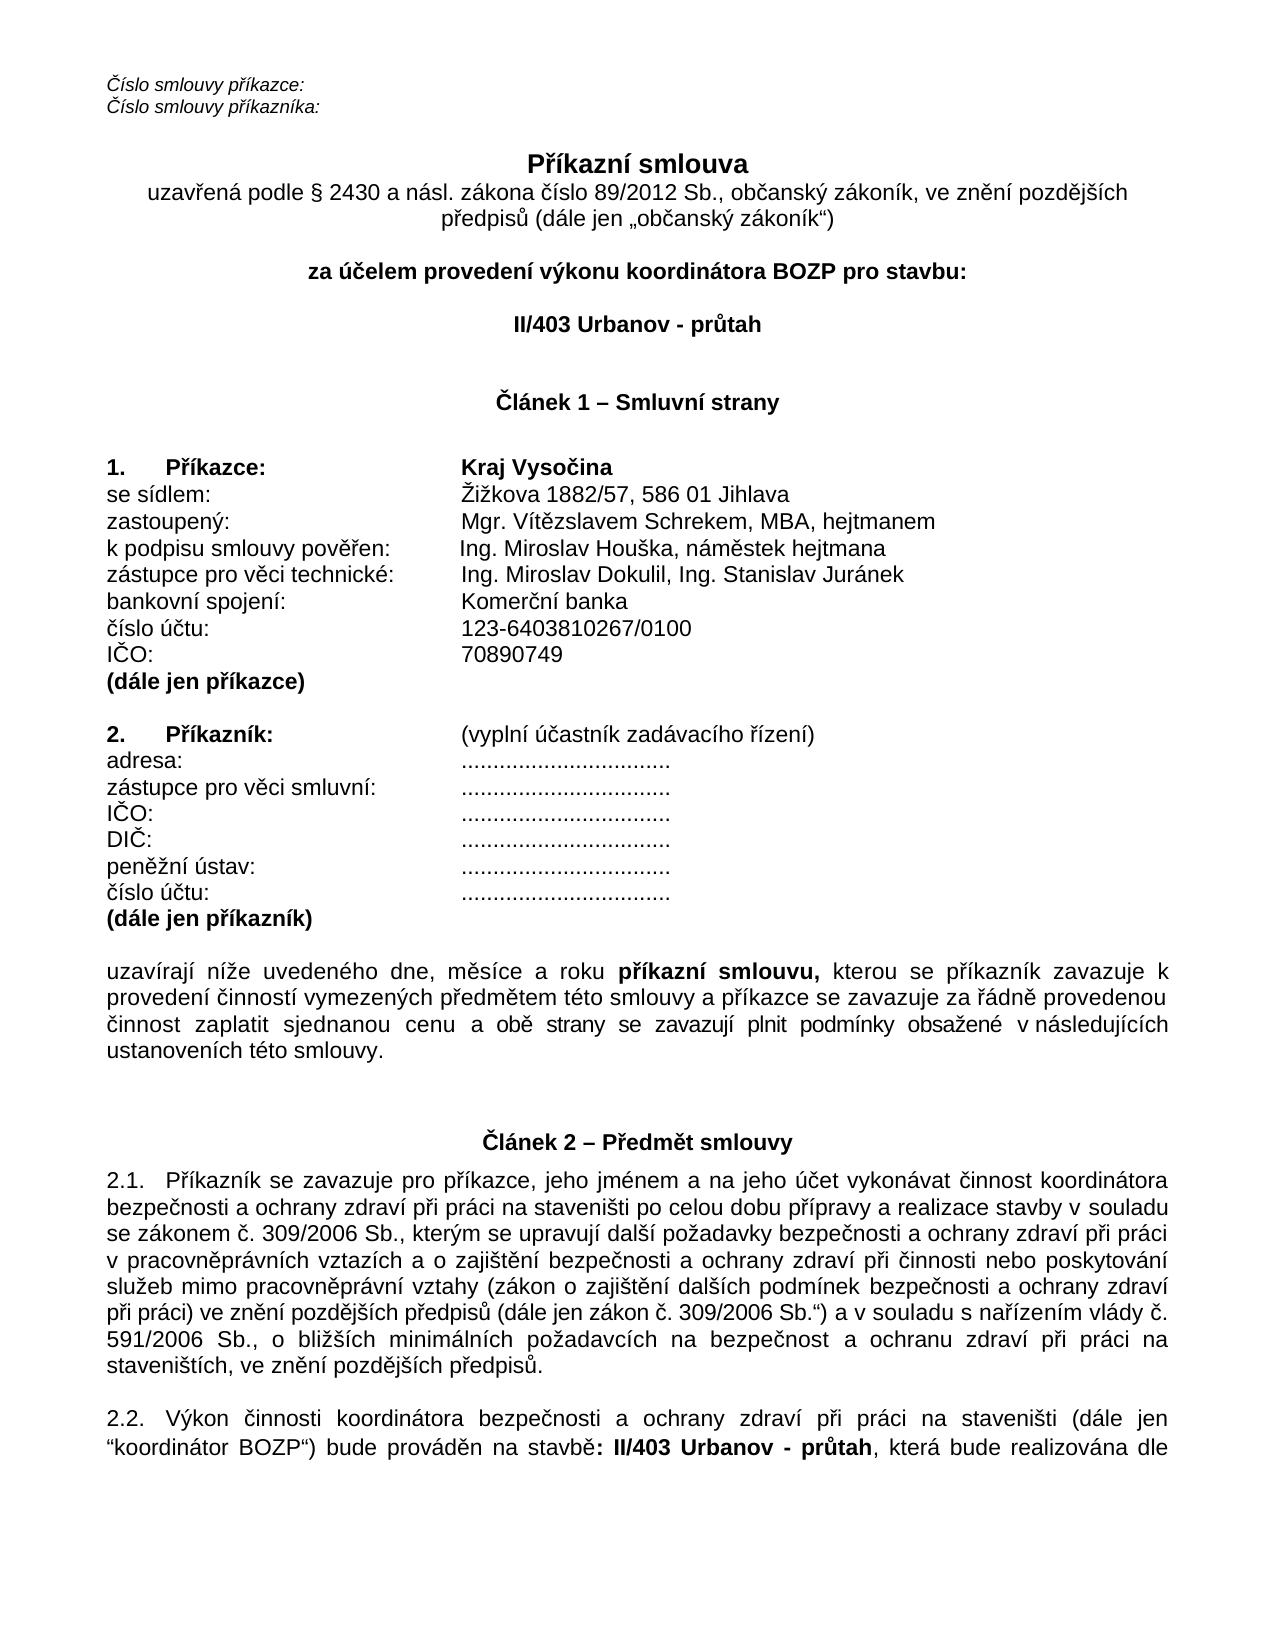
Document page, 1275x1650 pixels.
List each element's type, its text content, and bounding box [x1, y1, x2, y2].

list Příkazník se zavazuje pro příkazce, jeho jménem a na jeho účet vykonávat činnost koordinátora bezpečnosti a ochrany zdraví při práci na staveništi po celou dobu přípravy a realizace stavby v souladu se zákonem č. 309/2006 Sb., kterým se upravují další požadavky bezpečnosti a ochrany zdraví při práci v pracovněprávních vztazích a o zajištění bezpečnosti a ochrany zdraví při činnosti nebo poskytování služeb mimo pracovněprávní vztahy (zákon o zajištění dalších podmínek bezpečnosti a ochrany zdraví při práci) ve znění pozdějších předpisů (dále jen zákon č. 309/2006 Sb.“) a v souladu s nařízením vlády č. 591/2006 Sb., o bližších minimálních požadavcích na bezpečnost a ochranu zdraví při práci na staveništích, ve znění pozdějších předpisů. [106, 1167, 1169, 1378]
text DIČ: ................................. [106, 826, 1169, 853]
list Příkazce: Kraj Vysočina [106, 454, 1169, 481]
text se sídlem: Žižkova 1882/57, 586 01 Jihlava [106, 481, 1169, 508]
text bankovní spojení: Komerční banka [106, 588, 1169, 615]
text IČO: ................................. [106, 800, 1169, 826]
text zástupce pro věci technické: Ing. Miroslav Dokulil, Ing. Stanislav Juránek [106, 561, 1169, 588]
text zastoupený: Mgr. Vítězslavem Schrekem, MBA, hejtmanem [106, 508, 1169, 535]
subtitle Příkazní smlouva [106, 148, 1169, 179]
subtitle číslo účtu: ................................. [106, 879, 1169, 905]
subtitle peněžní ústav: ................................. [106, 853, 1169, 879]
text (dále jen příkazník) [106, 905, 1169, 932]
text (dále jen příkazce) [106, 668, 1169, 694]
text Článek 1 – Smluvní strany [106, 388, 1169, 415]
text číslo účtu: 123-6403810267/0100 [106, 615, 1169, 641]
text Článek 2 – Předmět smlouvy [106, 1129, 1169, 1155]
text uzavírají níže uvedeného dne, měsíce a roku příkazní smlouvu, kterou se příkazník zavazuje k provedení činností vymezených předmětem této smlouvy a příkazce se zavazuje za řádně provedenou činnost zaplatit sjednanou cenu a obě strany se zavazují plnit podmínky obsažené v následujících ustanoveních této smlouvy. [106, 958, 1169, 1063]
list Příkazník: (vyplní účastník zadávacího řízení) [106, 721, 1169, 747]
text IČO: 70890749 [106, 641, 1169, 668]
text k podpisu smlouvy pověřen: Ing. Miroslav Houška, náměstek hejtmana [106, 535, 1169, 561]
text za účelem provedení výkonu koordinátora BOZP pro stavbu: [106, 258, 1169, 284]
text zástupce pro věci smluvní: ................................. [106, 773, 1169, 800]
text adresa: ................................. [106, 747, 1169, 773]
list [106, 1405, 1169, 1460]
text uzavřená podle § 2430 a násl. zákona číslo 89/2012 Sb., občanský zákoník, ve znění pozdějších předpisů (dále jen „občanský zákoník“) [106, 179, 1169, 232]
text II/403 Urbanov - průtah [106, 311, 1169, 337]
